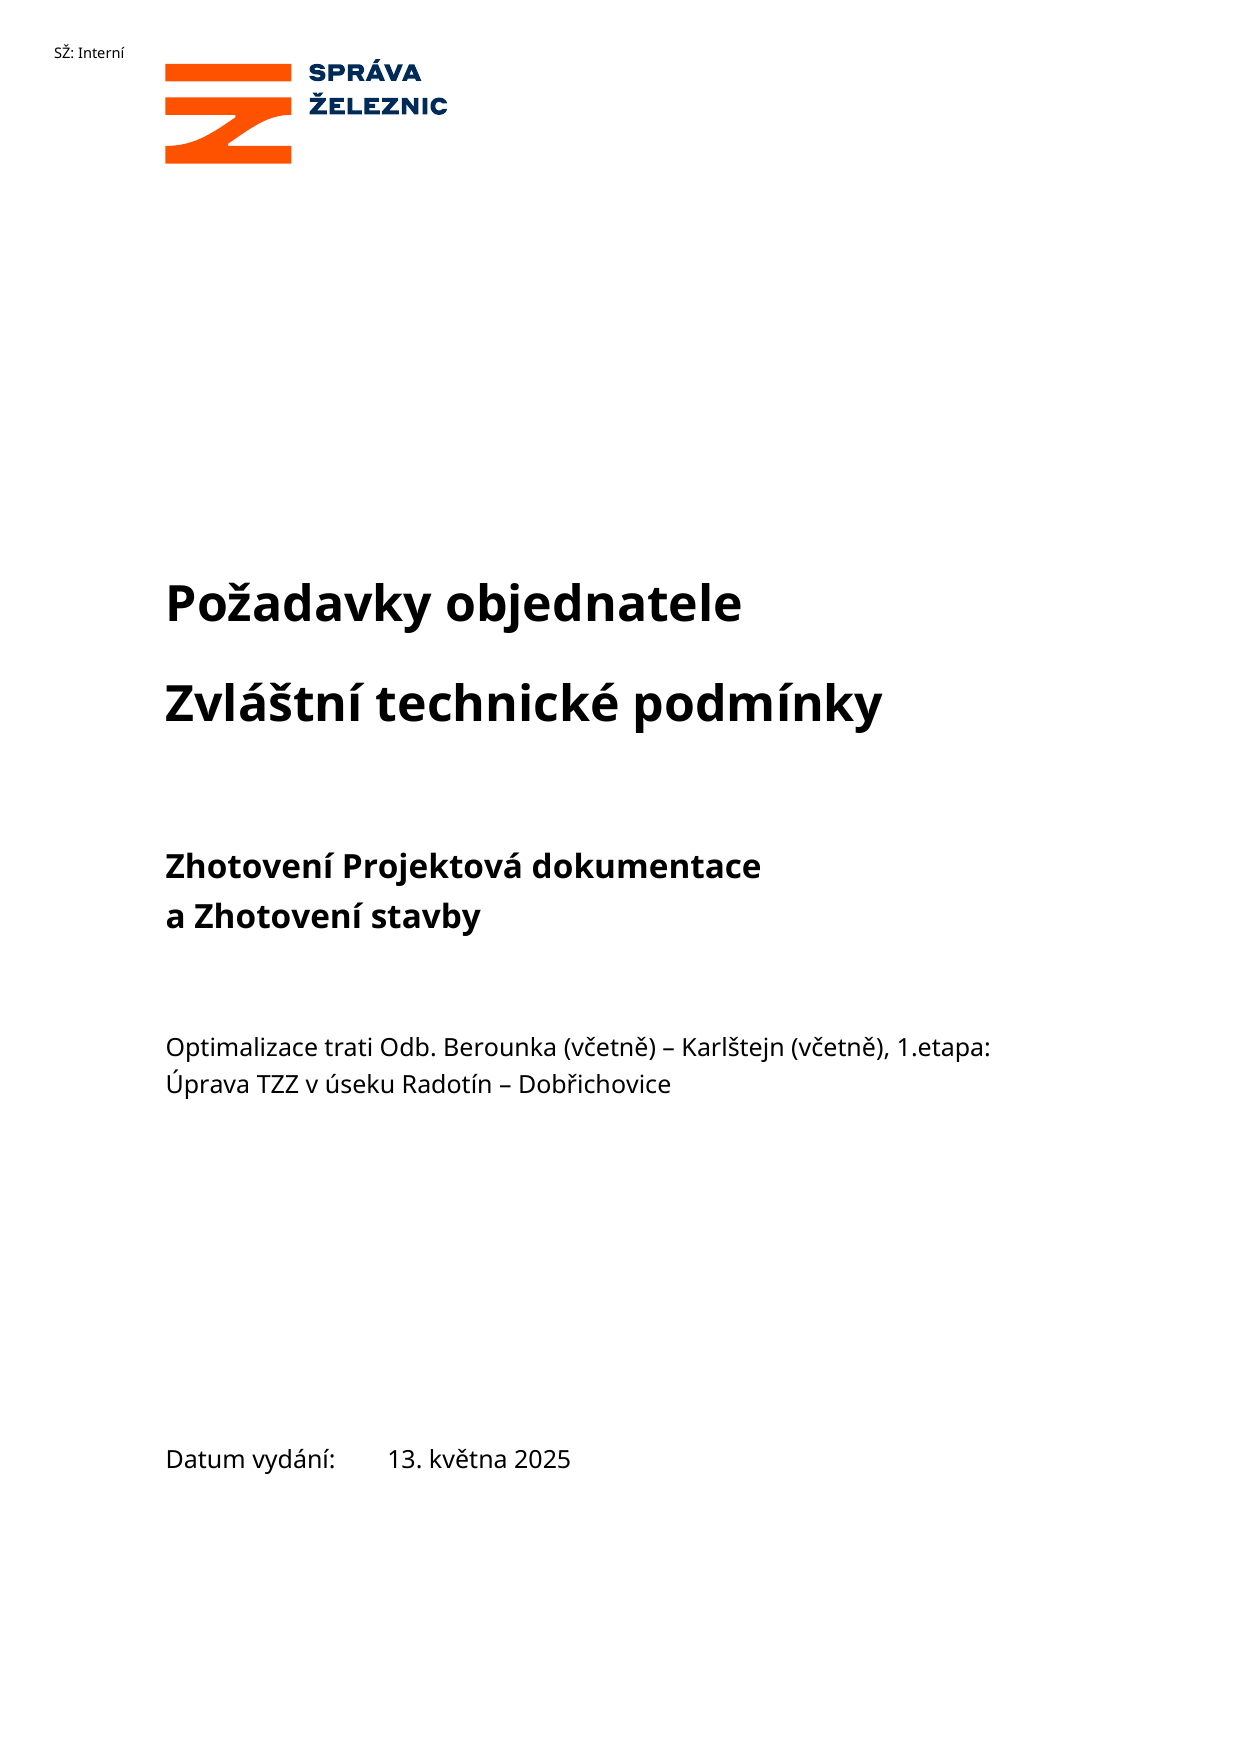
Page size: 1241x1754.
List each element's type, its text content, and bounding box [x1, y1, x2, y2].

text Zvláštní technické podmínky [165, 668, 1075, 736]
text Zhotovení Projektová dokumentace a Zhotovení stavby [165, 842, 1075, 938]
text Požadavky objednatele [165, 568, 1075, 636]
text Datum vydání: 13. května 2025 [165, 1441, 1075, 1476]
